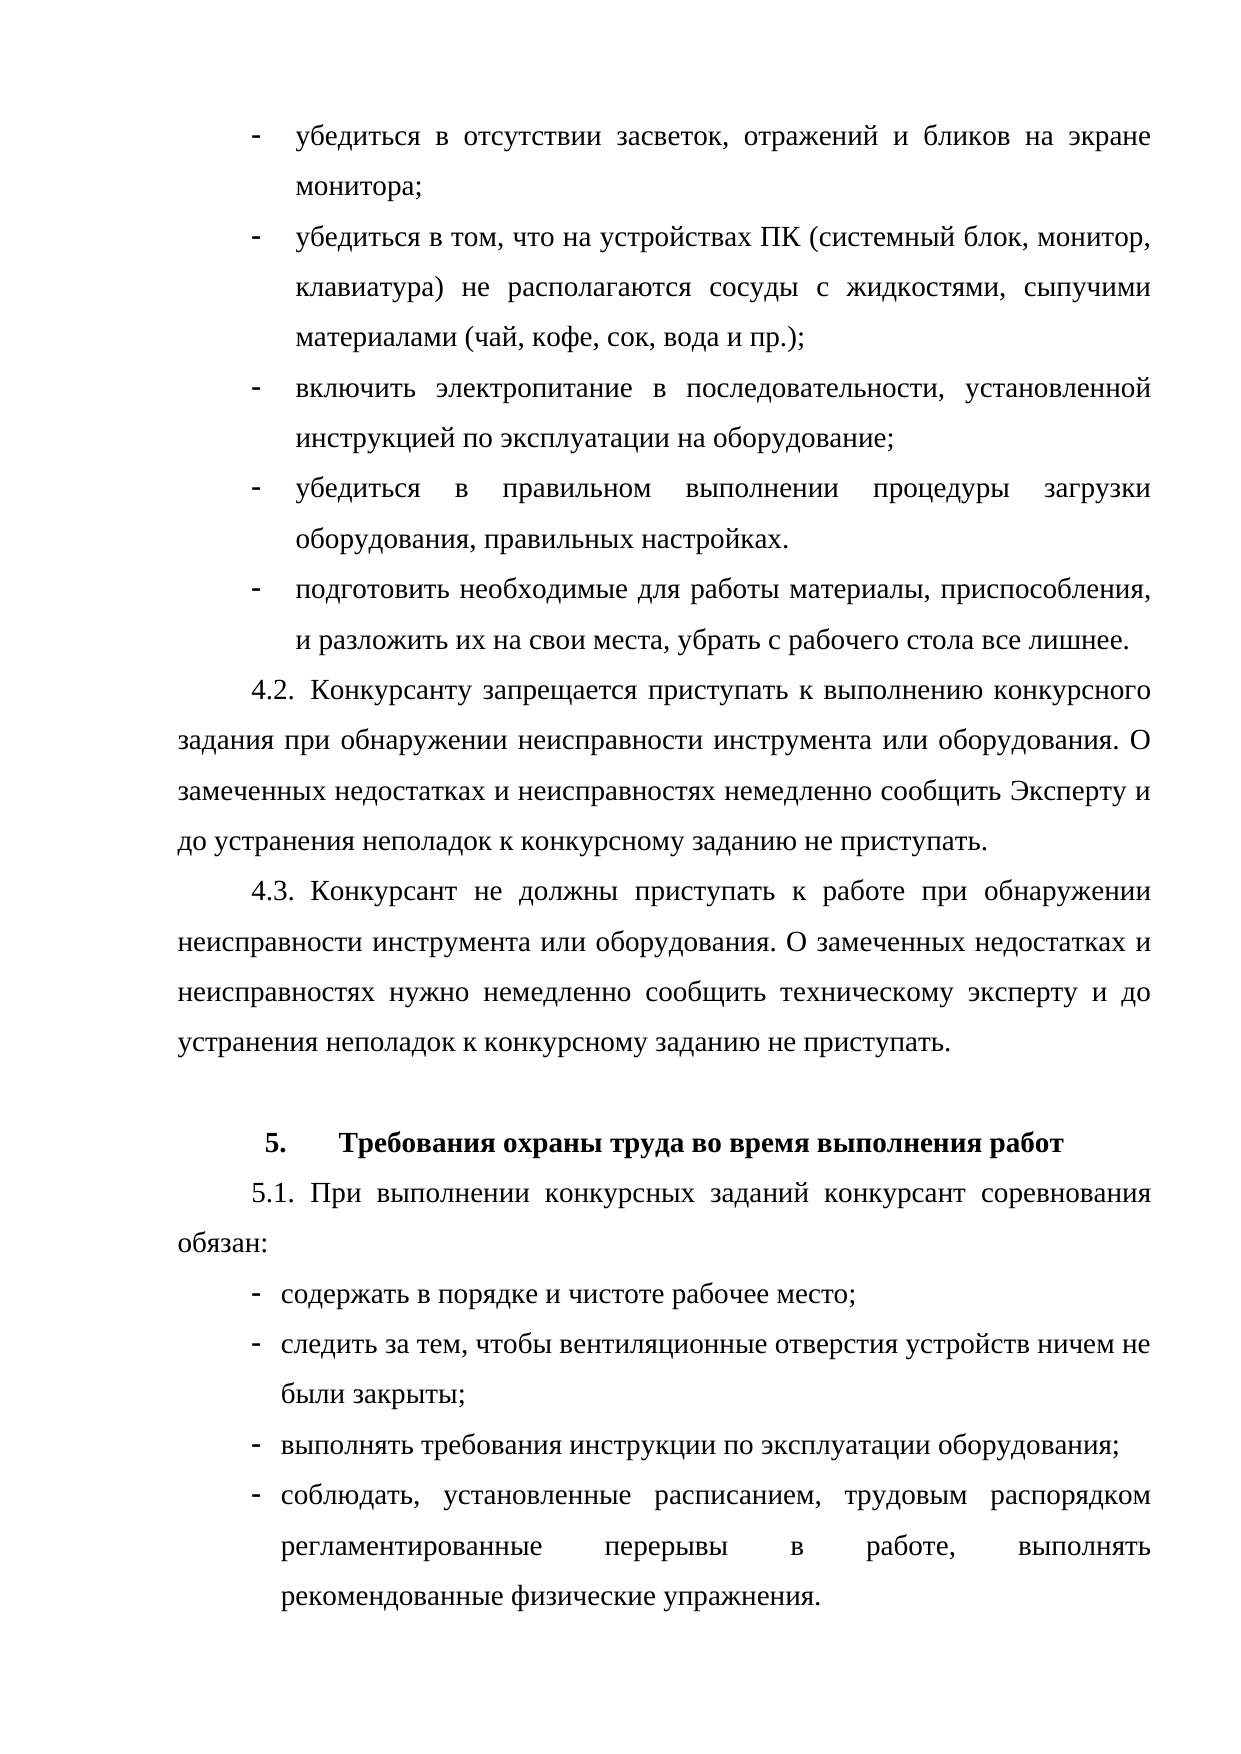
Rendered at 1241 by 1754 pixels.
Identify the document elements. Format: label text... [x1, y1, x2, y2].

list подготовить необходимые для работы материалы, приспособления, и разложить их на свои места, убрать с рабочего стола все лишнее. [251, 571, 1152, 655]
list содержать в порядке и чистоте рабочее место; [251, 1276, 1152, 1309]
text 4.2. Конкурсанту запрещается приступать к выполнению конкурсного задания при обнаружении неисправности инструмента или оборудования. О замеченных недостатках и неисправностях немедленно сообщить Эксперту и до устранения неполадок к конкурсному заданию не приступать. [177, 672, 1152, 857]
list убедиться в том, что на устройствах ПК (системный блок, монитор, клавиатура) не располагаются сосуды с жидкостями, сыпучими материалами (чай, кофе, сок, вода и пр.); [251, 219, 1152, 353]
list соблюдать, установленные расписанием, трудовым распорядком регламентированные перерывы в работе, выполнять рекомендованные физические упражнения. [251, 1477, 1152, 1612]
text 5.1. При выполнении конкурсных заданий конкурсант соревнования обязан: [177, 1175, 1152, 1259]
list убедиться в правильном выполнении процедуры загрузки оборудования, правильных настройках. [251, 471, 1152, 554]
text 4.3. Конкурсант не должны приступать к работе при обнаружении неисправности инструмента или оборудования. О замеченных недостатках и неисправностях нужно немедленно сообщить техническому эксперту и до устранения неполадок к конкурсному заданию не приступать. [177, 873, 1152, 1058]
list убедиться в отсутствии засветок, отражений и бликов на экране монитора; [251, 118, 1152, 202]
list выполнять требования инструкции по эксплуатации оборудования; [251, 1427, 1152, 1461]
list следить за тем, чтобы вентиляционные отверстия устройств ничем не были закрыты; [251, 1326, 1152, 1410]
subtitle 5. Требования охраны труда во время выполнения работ [177, 1125, 1152, 1158]
list включить электропитание в последовательности, установленной инструкцией по эксплуатации на оборудование; [251, 370, 1152, 454]
